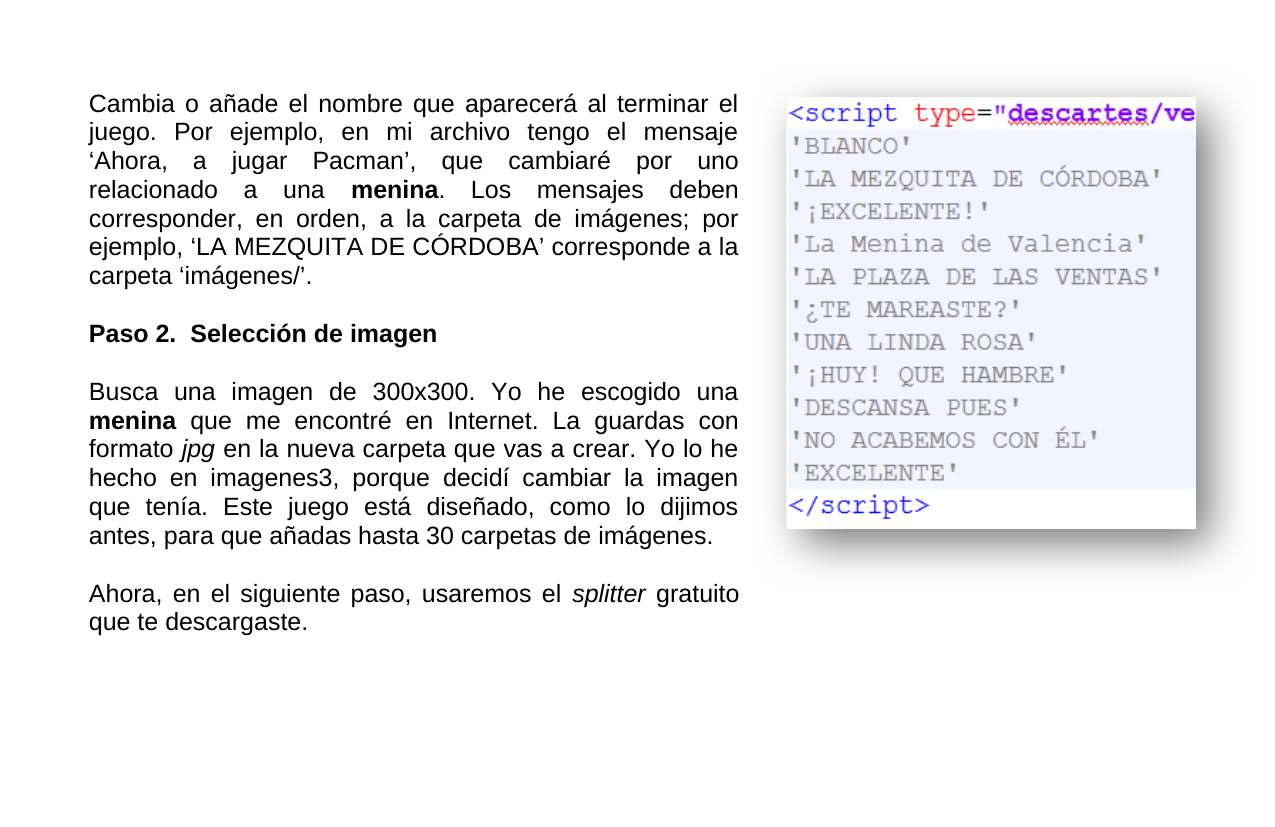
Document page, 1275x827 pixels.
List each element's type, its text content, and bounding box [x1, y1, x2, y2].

text Busca una imagen de 300x300. Yo he escogido una menina que me encontré en Internet. La guardas con formato jpg en la nueva carpeta que vas a crear. Yo lo he hecho en imagenes3, porque decidí cambiar la imagen que tenía. Este juego está diseñado, como lo dijimos antes, para que añadas hasta 30 carpetas de imágenes. [89, 377, 776, 549]
text Ahora, en el siguiente paso, usaremos el splitter gratuito que te descargaste. [89, 579, 1186, 636]
text Cambia o añade el nombre que aparecerá al terminar el juego. Por ejemplo, en mi archivo tengo el mensaje ‘Ahora, a jugar Pacman’, que cambiaré por uno relacionado a una menina. Los mensajes deben corresponder, en orden, a la carpeta de imágenes; por ejemplo, ‘LA MEZQUITA DE CÓRDOBA’ corresponde a la carpeta ‘imágenes/’. [89, 89, 794, 290]
picture [786, 97, 1196, 529]
text Paso 2. Selección de imagen [89, 319, 768, 348]
